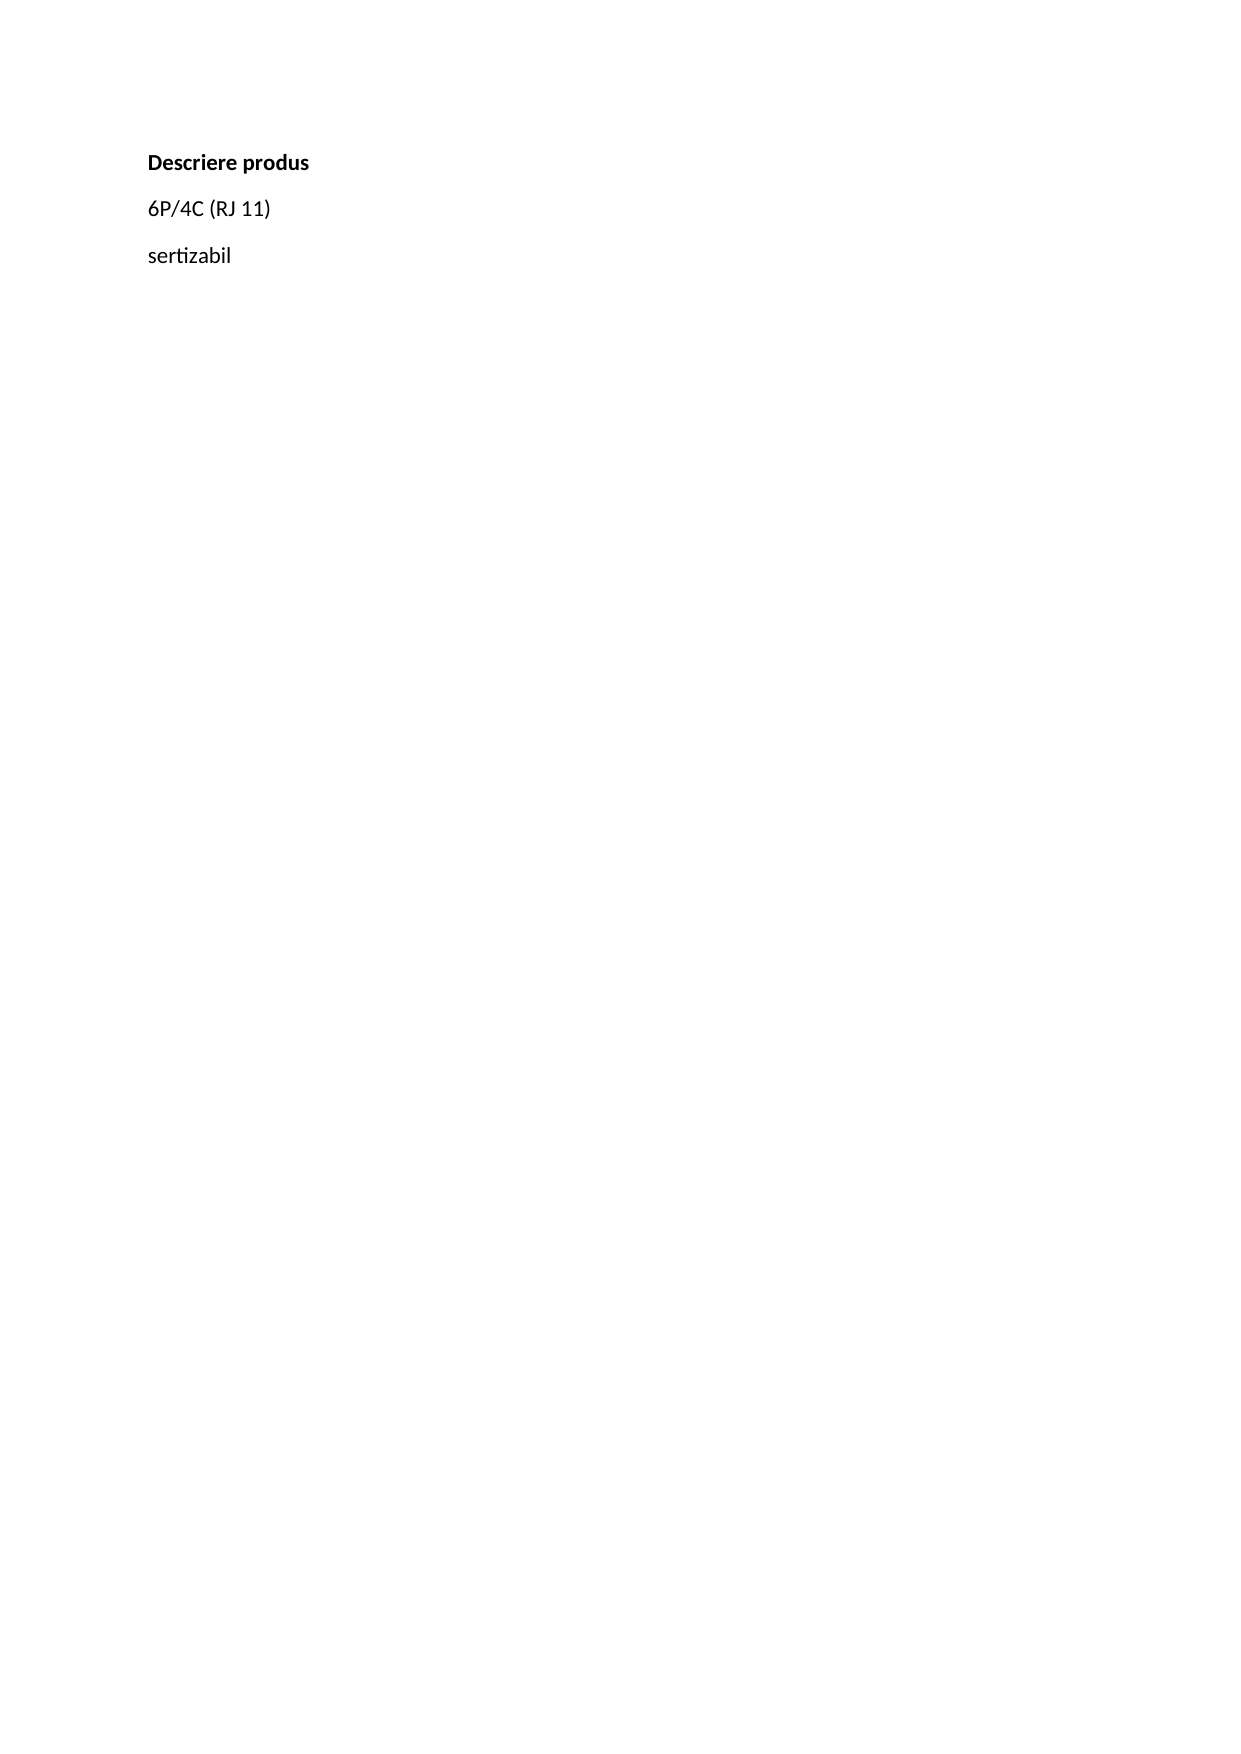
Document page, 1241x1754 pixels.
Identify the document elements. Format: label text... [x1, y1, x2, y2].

text 6P/4C (RJ 11) [148, 194, 1093, 222]
text Descriere produs [148, 148, 1093, 176]
text sertizabil [148, 241, 1093, 269]
